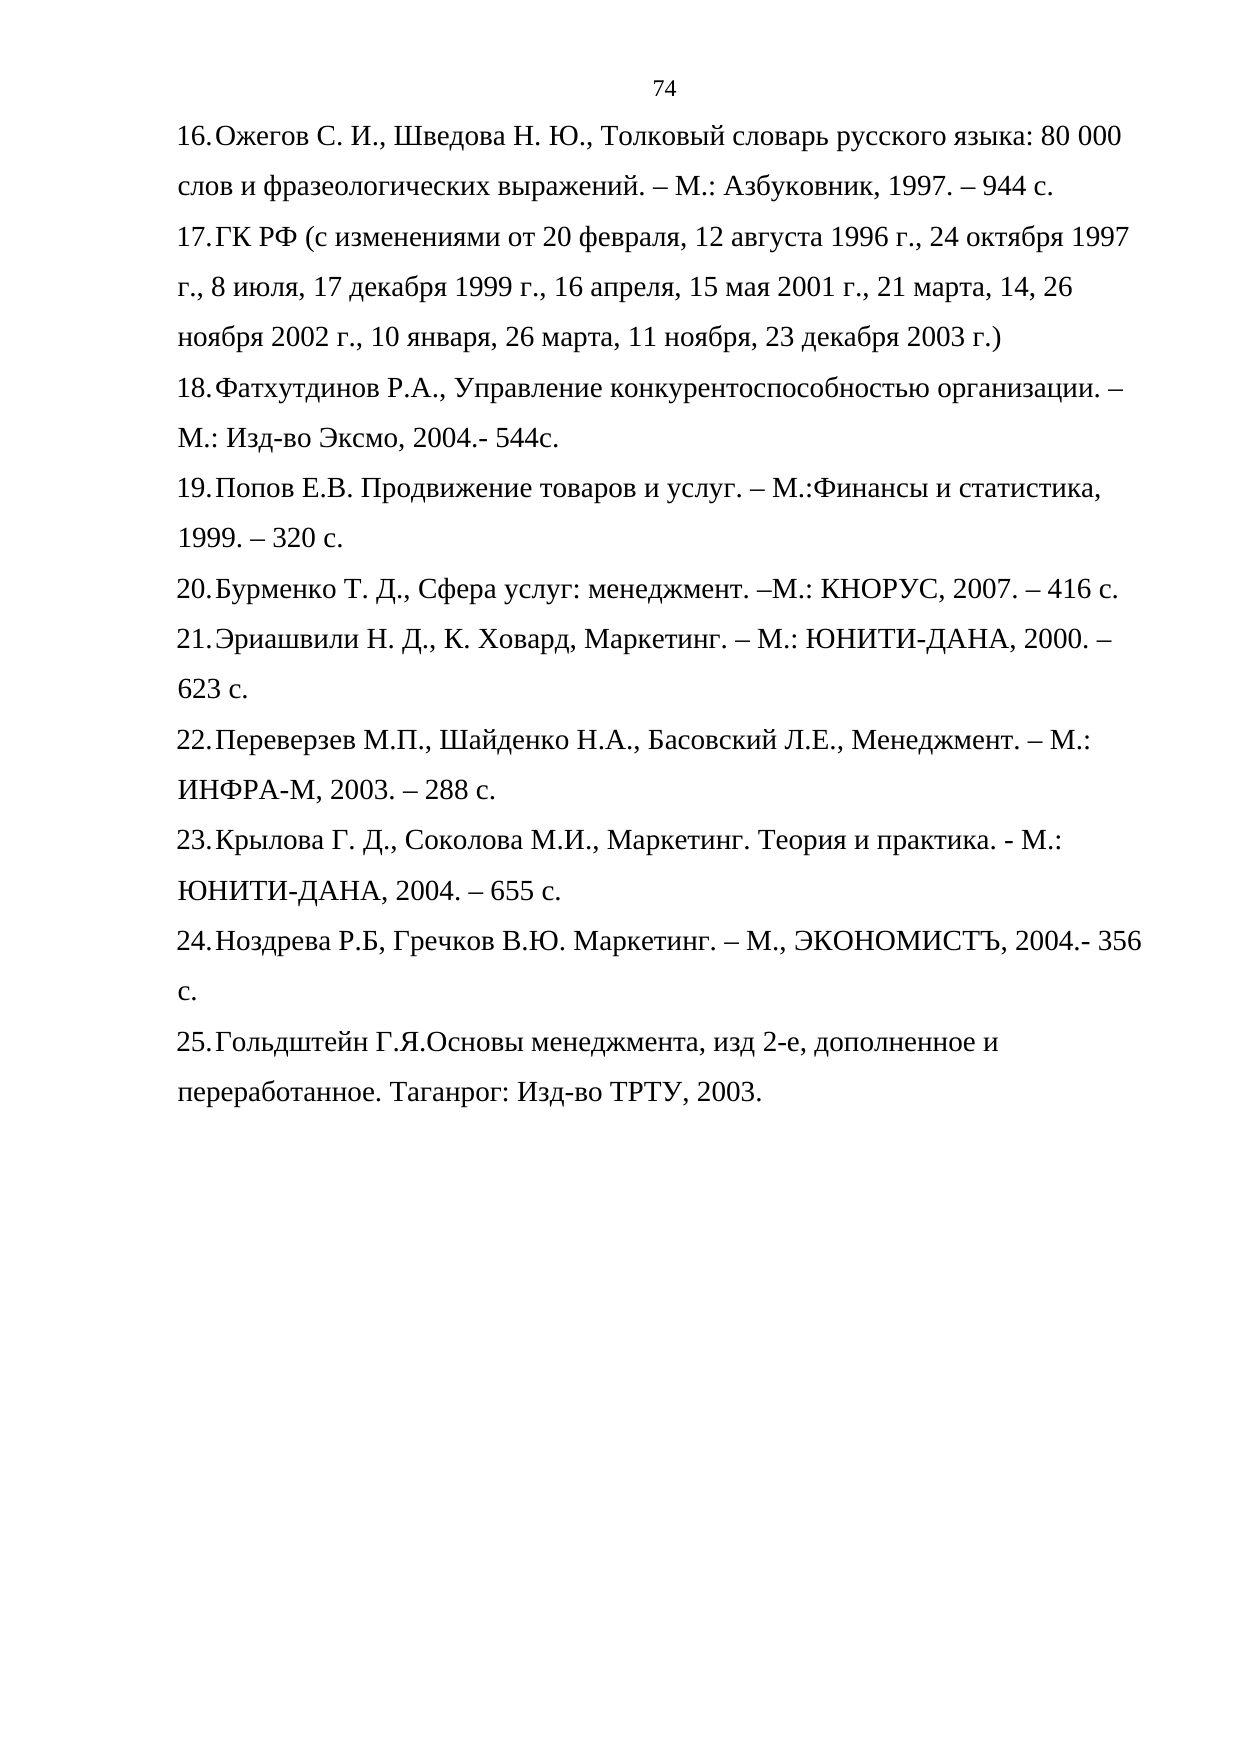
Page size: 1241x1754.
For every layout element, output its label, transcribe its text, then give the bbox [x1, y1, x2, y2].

list Гольдштейн Г.Я.Основы менеджмента, изд 2-е, дополненное и переработанное. Таганрог: Изд-во ТРТУ, 2003. [176, 1024, 1152, 1108]
list Переверзев М.П., Шайденко Н.А., Басовский Л.Е., Менеджмент. – М.: ИНФРА-М, 2003. – 288 с. [176, 722, 1152, 806]
list ГК РФ (с изменениями от 20 февраля, 12 августа 1996 г., 24 октября 1997 г., 8 июля, 17 декабря 1999 г., 16 апреля, 15 мая 2001 г., 21 марта, 14, 26 ноября 2002 г., 10 января, 26 марта, 11 ноября, 23 декабря 2003 г.) [176, 219, 1152, 353]
list Крылова Г. Д., Соколова М.И., Маркетинг. Теория и практика. - М.: ЮНИТИ-ДАНА, 2004. – 655 с. [176, 822, 1152, 906]
list Бурменко Т. Д., Сфера услуг: менеджмент. –М.: КНОРУС, 2007. – 416 с. [176, 571, 1152, 604]
list Ожегов С. И., Шведова Н. Ю., Толковый словарь русского языка: 80 000 слов и фразеологических выражений. – М.: Азбуковник, 1997. – 944 с. [176, 118, 1152, 202]
list Попов Е.В. Продвижение товаров и услуг. – М.:Финансы и статистика, 1999. – 320 с. [176, 470, 1152, 554]
list Фатхутдинов Р.А., Управление конкурентоспособностью организации. – М.: Изд-во Эксмо, 2004.- 544с. [176, 370, 1152, 453]
list Ноздрева Р.Б, Гречков В.Ю. Маркетинг. – М., ЭКОНОМИСТЪ, 2004.- 356 с. [176, 923, 1152, 1007]
list Эриашвили Н. Д., К. Ховард, Маркетинг. – М.: ЮНИТИ-ДАНА, 2000. – 623 с. [176, 621, 1152, 705]
